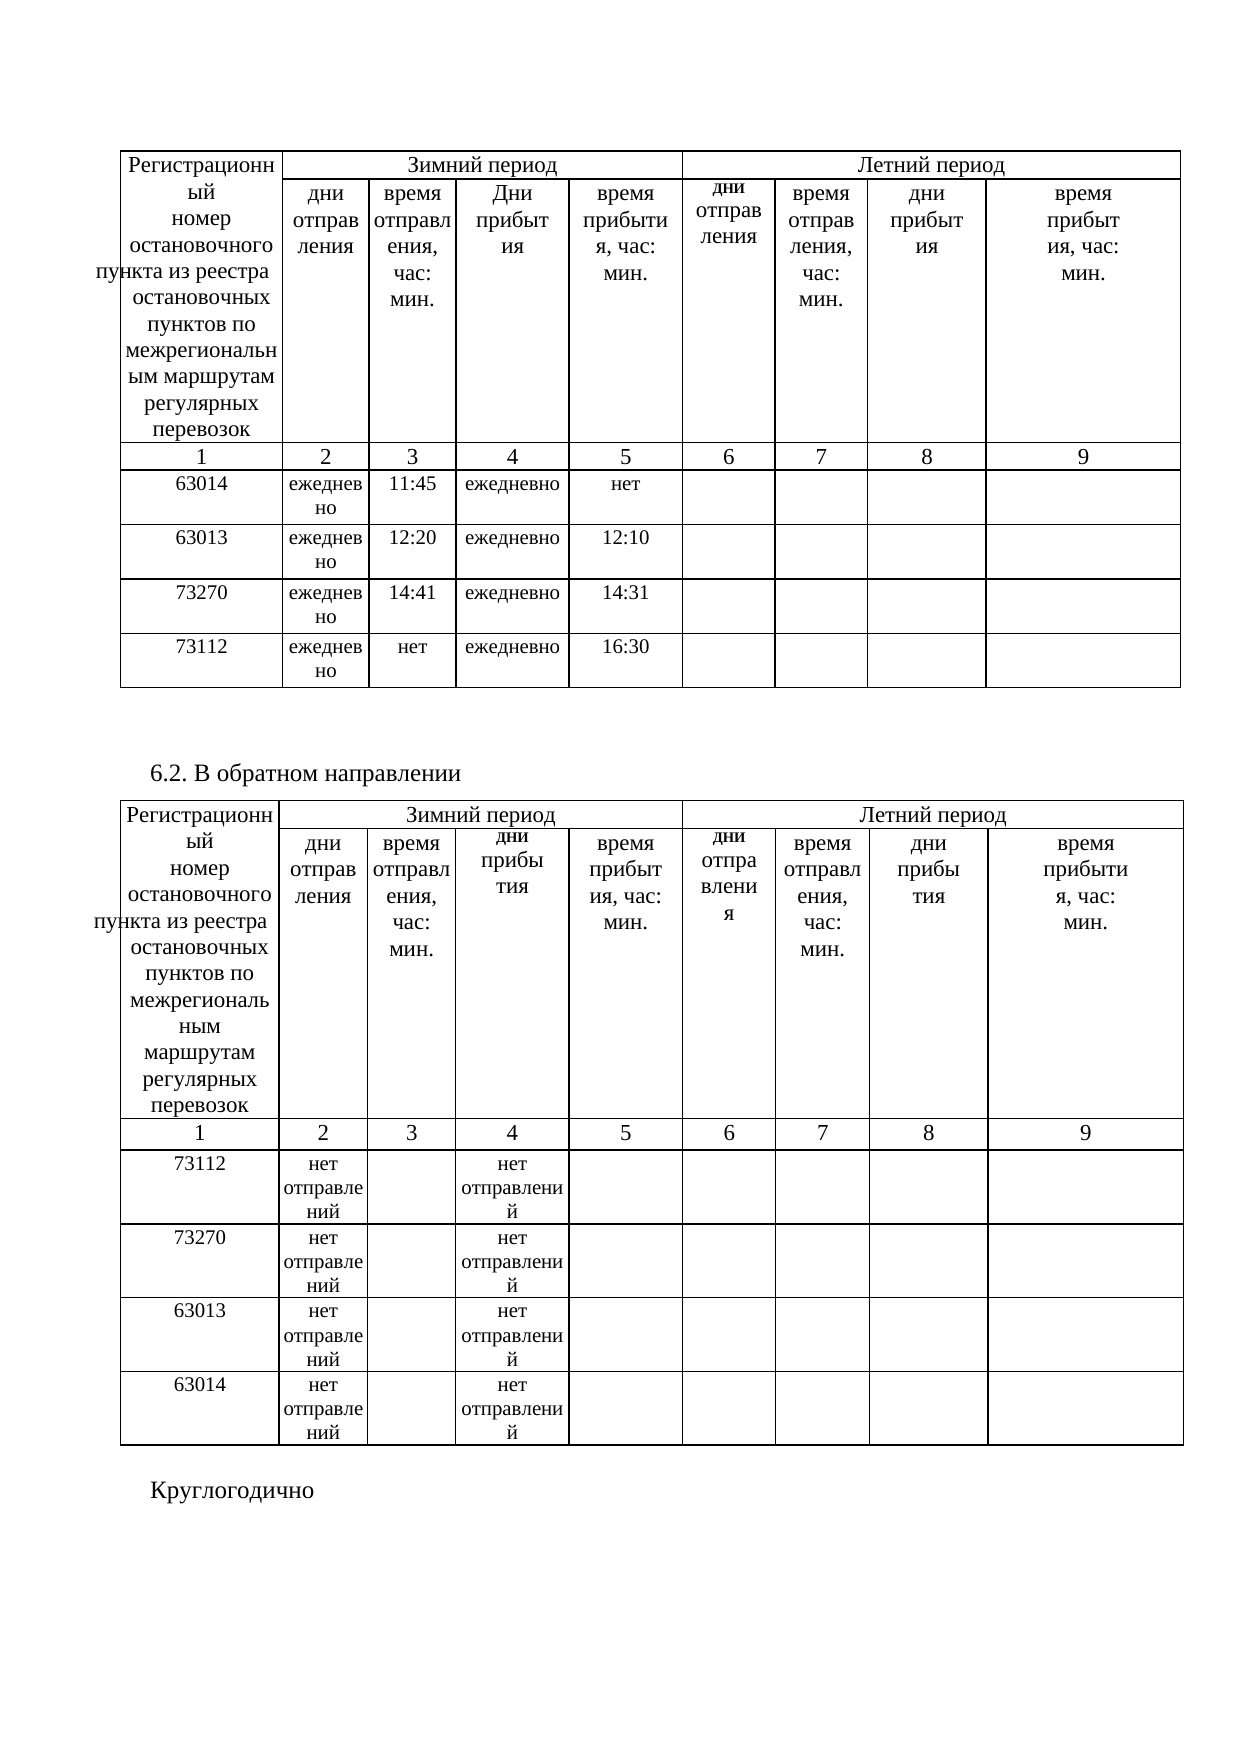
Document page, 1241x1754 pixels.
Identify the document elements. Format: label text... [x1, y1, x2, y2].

table_cell время отправ ления, час: мин. [776, 180, 867, 441]
table_header Летний период [683, 152, 1180, 178]
table_cell 16:30 [570, 634, 682, 687]
table_cell 9 [987, 443, 1180, 469]
table_cell 3 [368, 1119, 455, 1149]
table_cell 73270 [121, 1225, 278, 1297]
table_cell 63013 [121, 1298, 278, 1371]
table_cell [868, 634, 985, 687]
table_cell 4 [457, 443, 568, 469]
table_cell 8 [868, 443, 985, 469]
table_cell 5 [570, 443, 682, 469]
table_cell время прибыти я, час: мин. [989, 829, 1183, 1117]
table_cell время прибыт ия, час: мин. [987, 180, 1180, 441]
table_cell 2 [283, 443, 368, 469]
table_cell [776, 1225, 869, 1297]
table_cell Дни прибыт ия [457, 180, 568, 441]
table_cell 12:20 [370, 525, 455, 578]
table_cell 12:10 [570, 525, 682, 578]
table_cell [868, 580, 985, 632]
table_cell [776, 1151, 869, 1223]
table_cell [683, 525, 774, 578]
table_cell 1 [121, 1119, 278, 1149]
table_cell дни прибыт ия [868, 180, 985, 441]
table_cell [683, 1151, 775, 1223]
table_cell [570, 1225, 682, 1297]
table_cell 63013 [121, 525, 282, 578]
table_cell 63014 [121, 471, 282, 524]
table_header Регистрационный номер остановочного пункта из реестра остановочных пунктов по межрегиональным маршрутам регулярных перевозок [121, 801, 278, 1117]
table_cell ежедневно [457, 525, 568, 578]
table_cell дни отправ ления [280, 829, 367, 1117]
table_cell 9 [989, 1119, 1183, 1149]
table_cell [368, 1151, 455, 1223]
table_header Летний период [683, 801, 1183, 828]
table_cell [368, 1298, 455, 1371]
table_cell нет отправлений [280, 1372, 367, 1444]
table_cell 3 [370, 443, 455, 469]
table_cell ДНИ прибы тия [456, 829, 568, 1117]
table_cell [989, 1225, 1183, 1297]
table_cell 6 [683, 443, 774, 469]
table_header Регистрационный номер остановочного пункта из реестра остановочных пунктов по межрегиональным маршрутам регулярных перевозок [121, 152, 282, 441]
text 6.2. В обратном направлении [150, 758, 1090, 787]
table_cell 63014 [121, 1372, 278, 1444]
table_header Зимний период [280, 801, 682, 828]
table_cell нет отправлений [456, 1298, 568, 1371]
table_cell 8 [870, 1119, 987, 1149]
table_cell 14:31 [570, 580, 682, 632]
table_cell [776, 1372, 869, 1444]
table_cell [870, 1151, 987, 1223]
table_cell [989, 1151, 1183, 1223]
table_cell [987, 471, 1180, 524]
table_cell [683, 1372, 775, 1444]
table_cell время отправл ения, час: мин. [368, 829, 455, 1117]
text Круглогодично [150, 1475, 1090, 1503]
table_cell 73112 [121, 634, 282, 687]
table_cell [870, 1298, 987, 1371]
table_cell [570, 1372, 682, 1444]
table_cell [776, 1298, 869, 1371]
table_cell ДНИ отправ ления [683, 180, 774, 441]
table_cell 14:41 [370, 580, 455, 632]
table_cell ежедневно [283, 580, 368, 632]
table_cell [683, 1225, 775, 1297]
table_cell [868, 525, 985, 578]
table_cell нет отправлений [456, 1225, 568, 1297]
table_cell ежедневно [283, 525, 368, 578]
table_cell [776, 634, 867, 687]
table_cell время прибыт ия, час: мин. [570, 829, 682, 1117]
table_cell [570, 1151, 682, 1223]
table_cell дни прибы тия [870, 829, 987, 1117]
table_cell нет отправлений [456, 1151, 568, 1223]
table_cell 73270 [121, 580, 282, 632]
table_cell ежедневно [283, 634, 368, 687]
table_cell [989, 1372, 1183, 1444]
table_cell нет отправлений [280, 1151, 367, 1223]
table_cell [870, 1372, 987, 1444]
table_cell [868, 471, 985, 524]
table_cell 1 [121, 443, 282, 469]
table_cell [776, 471, 867, 524]
table_cell [683, 1298, 775, 1371]
table_cell [776, 525, 867, 578]
table_cell 7 [776, 1119, 869, 1149]
table_cell [987, 634, 1180, 687]
table_cell [776, 580, 867, 632]
table_cell [987, 525, 1180, 578]
table_cell 7 [776, 443, 867, 469]
table_cell [987, 580, 1180, 632]
table_cell ежедневно [283, 471, 368, 524]
table_cell 2 [280, 1119, 367, 1149]
table_cell 4 [456, 1119, 568, 1149]
table_cell нет отправлений [280, 1298, 367, 1371]
table_cell нет отправлений [456, 1372, 568, 1444]
table_cell время отправл ения, час: мин. [776, 829, 869, 1117]
table_cell ежедневно [457, 634, 568, 687]
table_cell нет [370, 634, 455, 687]
table_cell нет отправлений [280, 1225, 367, 1297]
table_cell 73112 [121, 1151, 278, 1223]
table_cell [683, 471, 774, 524]
table_cell нет [570, 471, 682, 524]
table_cell ДНИ отпра влени я [683, 829, 775, 1117]
table_cell 5 [570, 1119, 682, 1149]
table_cell [683, 580, 774, 632]
table_cell [683, 634, 774, 687]
table_cell время прибыти я, час: мин. [570, 180, 682, 441]
table_cell 11:45 [370, 471, 455, 524]
table_cell 6 [683, 1119, 775, 1149]
table_cell [368, 1225, 455, 1297]
table_cell [870, 1225, 987, 1297]
table_cell [368, 1372, 455, 1444]
table_cell [570, 1298, 682, 1371]
table_header Зимний период [283, 152, 682, 178]
table_cell ежедневно [457, 471, 568, 524]
table_cell дни отправ ления [283, 180, 368, 441]
table_cell [989, 1298, 1183, 1371]
table_cell время отправл ения, час: мин. [370, 180, 455, 441]
table_cell ежедневно [457, 580, 568, 632]
